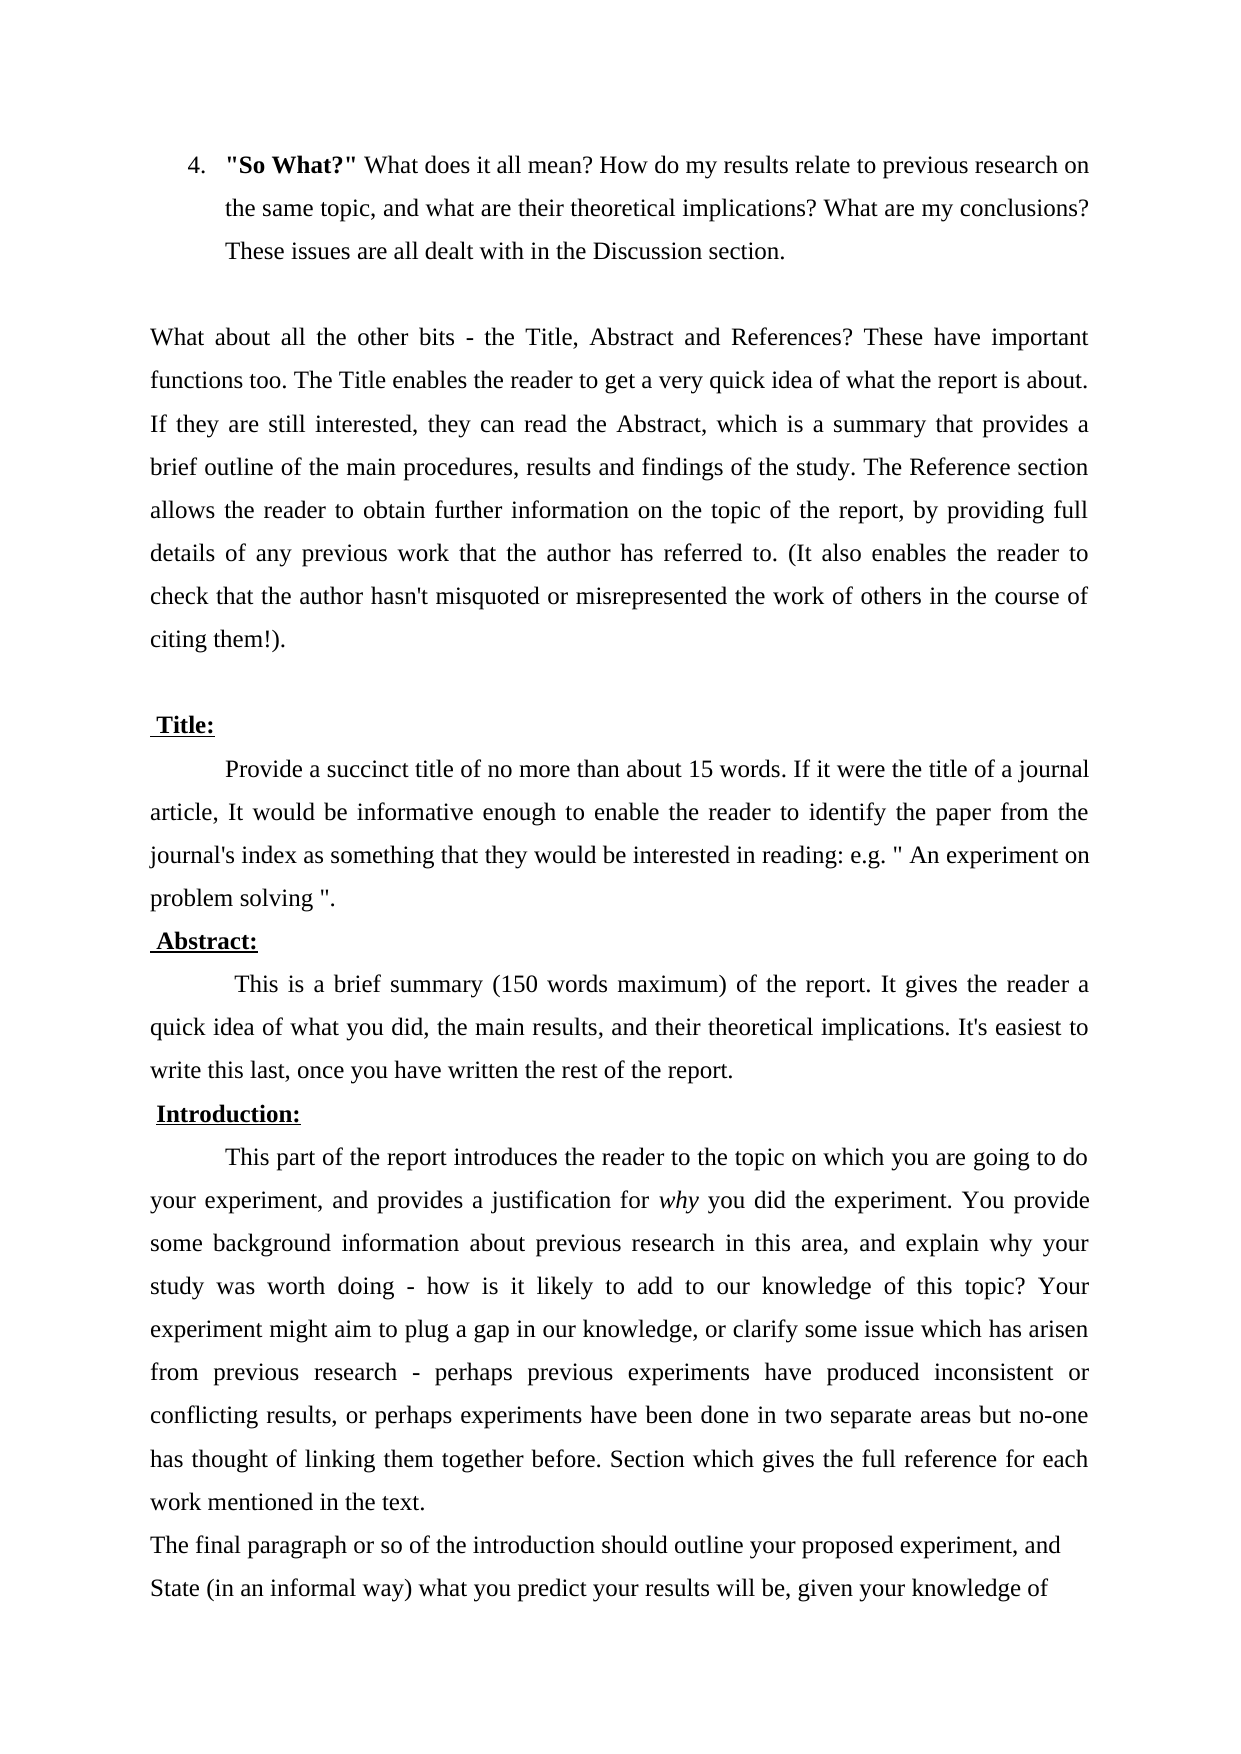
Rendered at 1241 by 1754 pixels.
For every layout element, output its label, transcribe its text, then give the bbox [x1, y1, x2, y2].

text What about all the other bits - the Title, Abstract and References? These have important functions too. The Title enables the reader to get a very quick idea of what the report is about. If they are still interested, they can read the Abstract, which is a summary that provides a brief outline of the main procedures, results and findings of the study. The Reference section allows the reader to obtain further information on the topic of the report, by providing full details of any previous work that the author has referred to. (It also enables the reader to check that the author hasn't misquoted or misrepresented the work of others in the course of citing them!). [150, 322, 1090, 653]
text This part of the report introduces the reader to the topic on which you are going to do your experiment, and provides a justification for why you did the experiment. You provide some background information about previous research in this area, and explain why your study was worth doing - how is it likely to add to our knowledge of this topic? Your experiment might aim to plug a gap in our knowledge, or clarify some issue which has arisen from previous research - perhaps previous experiments have produced inconsistent or conflicting results, or perhaps experiments have been done in two separate areas but no-one has thought of linking them together before. Section which gives the full reference for each work mentioned in the text. [150, 1142, 1090, 1516]
text This is a brief summary (150 words maximum) of the report. It gives the reader a quick idea of what you did, the main results, and their theoretical implications. It's easiest to write this last, once you have written the rest of the report. [150, 969, 1090, 1084]
text Introduction: [150, 1099, 1090, 1127]
text Abstract: [150, 926, 1090, 955]
list "So What?" What does it all mean? How do my results relate to previous research on the same topic, and what are their theoretical implications? What are my conclusions? These issues are all dealt with in the Discussion section. [187, 150, 1090, 265]
text Title: [150, 711, 1090, 739]
text The final paragraph or so of the introduction should outline your proposed experiment, and [150, 1530, 1090, 1559]
text State (in an informal way) what you predict your results will be, given your knowledge of [150, 1573, 1090, 1602]
text Provide a succinct title of no more than about 15 words. If it were the title of a journal article, It would be informative enough to enable the reader to identify the paper from the journal's index as something that they would be interested in reading: e.g. " An experiment on problem solving ". [150, 754, 1090, 912]
